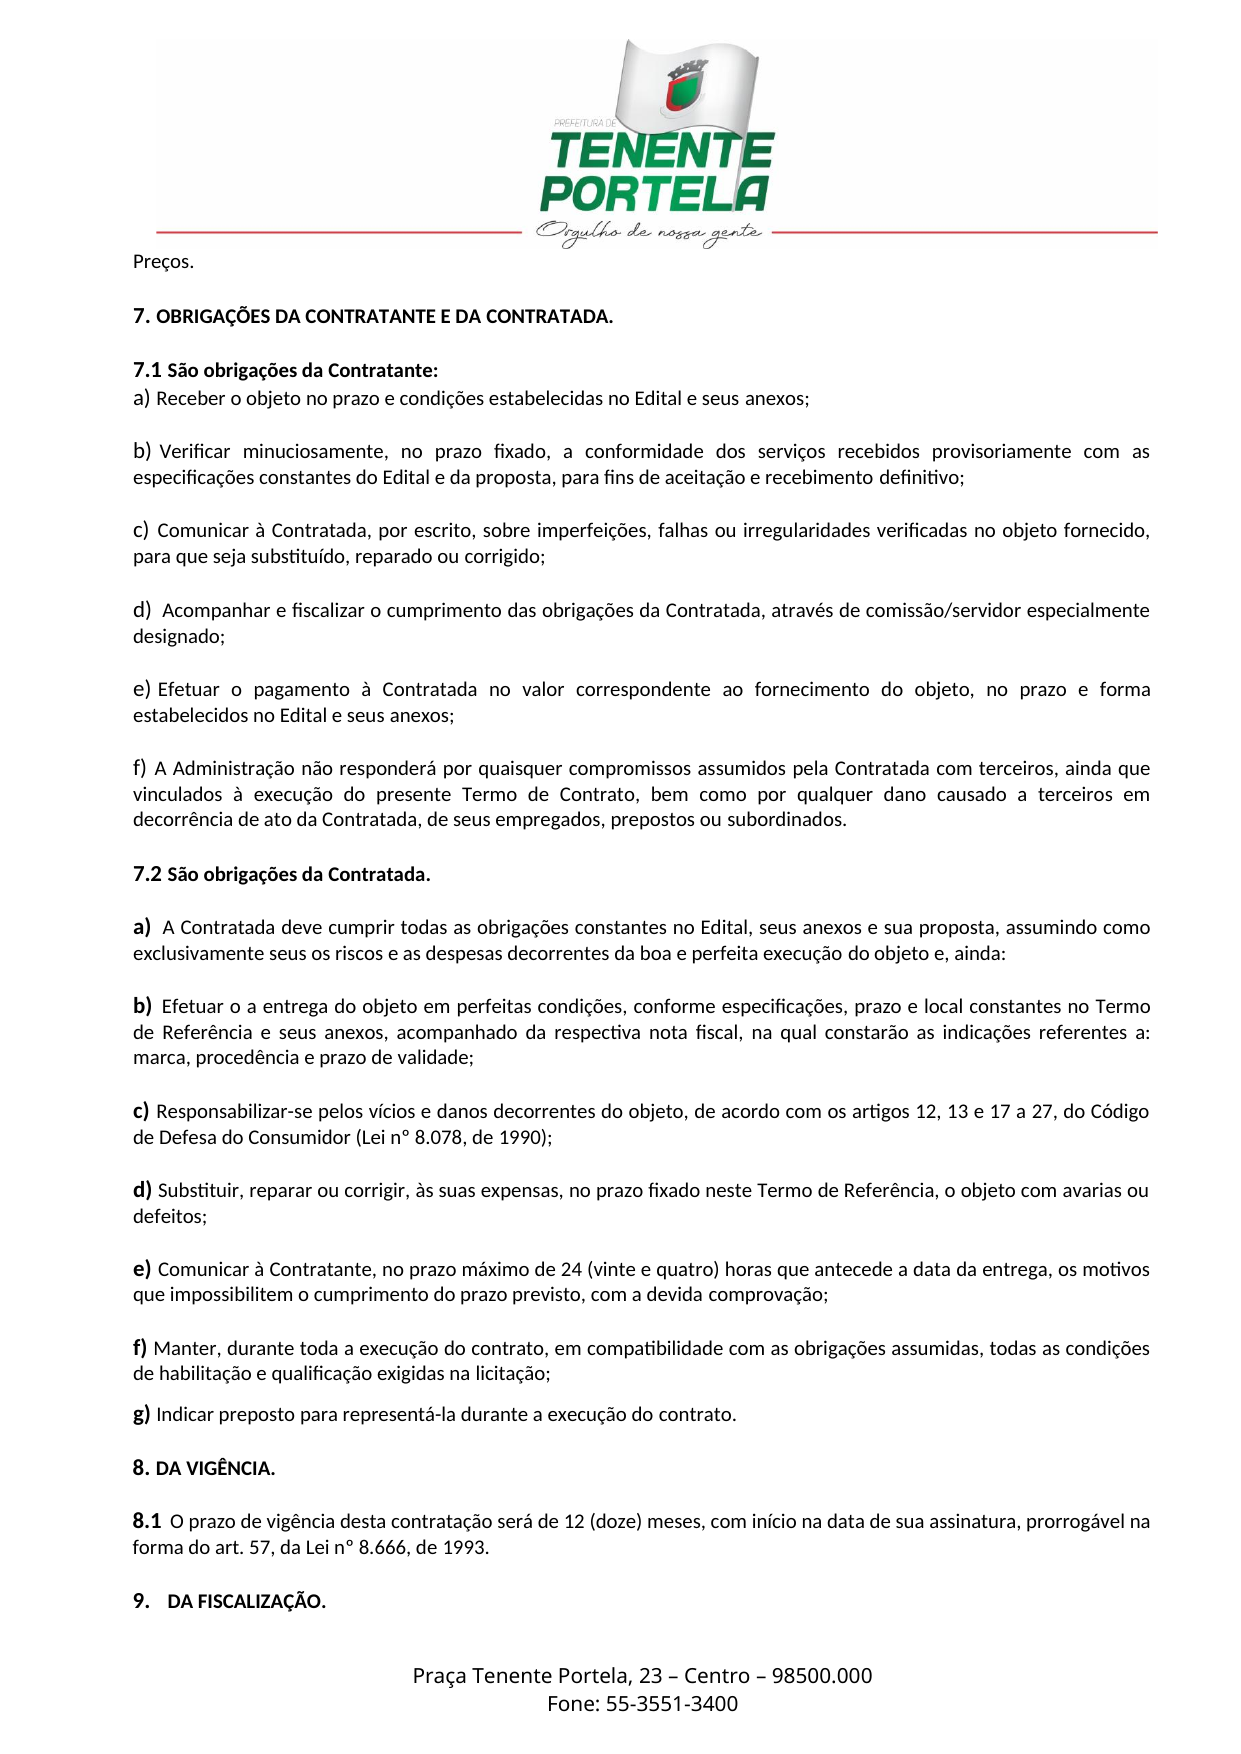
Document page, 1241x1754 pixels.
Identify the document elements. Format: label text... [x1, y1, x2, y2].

list Acompanhar e fiscalizar o cumprimento das obrigações da Contratada, através de comissão/servidor especialmente designado; [133, 595, 1152, 649]
list Verificar minuciosamente, no prazo fixado, a conformidade dos serviços recebidos provisoriamente com as especificações constantes do Edital e da proposta, para fins de aceitação e recebimento definitivo; [133, 436, 1152, 490]
subtitle São obrigações da Contratada. [133, 859, 1240, 887]
picture [156, 39, 1158, 249]
list São obrigações da Contratante: [133, 355, 1240, 383]
list Comunicar à Contratada, por escrito, sobre imperfeições, falhas ou irregularidades verificadas no objeto fornecido, para que seja substituído, reparado ou corrigido; [133, 515, 1152, 569]
list Efetuar o a entrega do objeto em perfeitas condições, conforme especificações, prazo e local constantes no Termo de Referência e seus anexos, acompanhado da respectiva nota fiscal, na qual constarão as indicações referentes a: marca, procedência e prazo de validade; [133, 991, 1152, 1070]
list Responsabilizar-se pelos vícios e danos decorrentes do objeto, de acordo com os artigos 12, 13 e 17 a 27, do Código de Defesa do Consumidor (Lei nº 8.078, de 1990); [133, 1096, 1152, 1150]
list Receber o objeto no prazo e condições estabelecidas no Edital e seus anexos; [133, 383, 1240, 411]
list Substituir, reparar ou corrigir, às suas expensas, no prazo fixado neste Termo de Referência, o objeto com avarias ou defeitos; [133, 1175, 1152, 1229]
subtitle OBRIGAÇÕES DA CONTRATANTE E DA CONTRATADA. [133, 301, 1240, 329]
subtitle DA FISCALIZAÇÃO. [132, 1586, 1240, 1614]
list Indicar preposto para representá-la durante a execução do contrato. [133, 1399, 1240, 1427]
list A Administração não responderá por quaisquer compromissos assumidos pela Contratada com terceiros, ainda que vinculados à execução do presente Termo de Contrato, bem como por qualquer dano causado a terceiros em decorrência de ato da Contratada, de seus empregados, prepostos ou subordinados. [133, 753, 1152, 832]
list O prazo de vigência desta contratação será de 12 (doze) meses, com início na data de sua assinatura, prorrogável na forma do art. 57, da Lei nº 8.666, de 1993. [132, 1506, 1152, 1559]
list A Contratada deve cumprir todas as obrigações constantes no Edital, seus anexos e sua proposta, assumindo como exclusivamente seus os riscos e as despesas decorrentes da boa e perfeita execução do objeto e, ainda: [133, 912, 1152, 966]
list Comunicar à Contratante, no prazo máximo de 24 (vinte e quatro) horas que antecede a data da entrega, os motivos que impossibilitem o cumprimento do prazo previsto, com a devida comprovação; [133, 1254, 1152, 1307]
subtitle DA VIGÊNCIA. [132, 1453, 1240, 1481]
list Manter, durante toda a execução do contrato, em compatibilidade com as obrigações assumidas, todas as condições de habilitação e qualificação exigidas na licitação; [133, 1333, 1152, 1386]
list Efetuar o pagamento à Contratada no valor correspondente ao fornecimento do objeto, no prazo e forma estabelecidos no Edital e seus anexos; [133, 674, 1152, 728]
